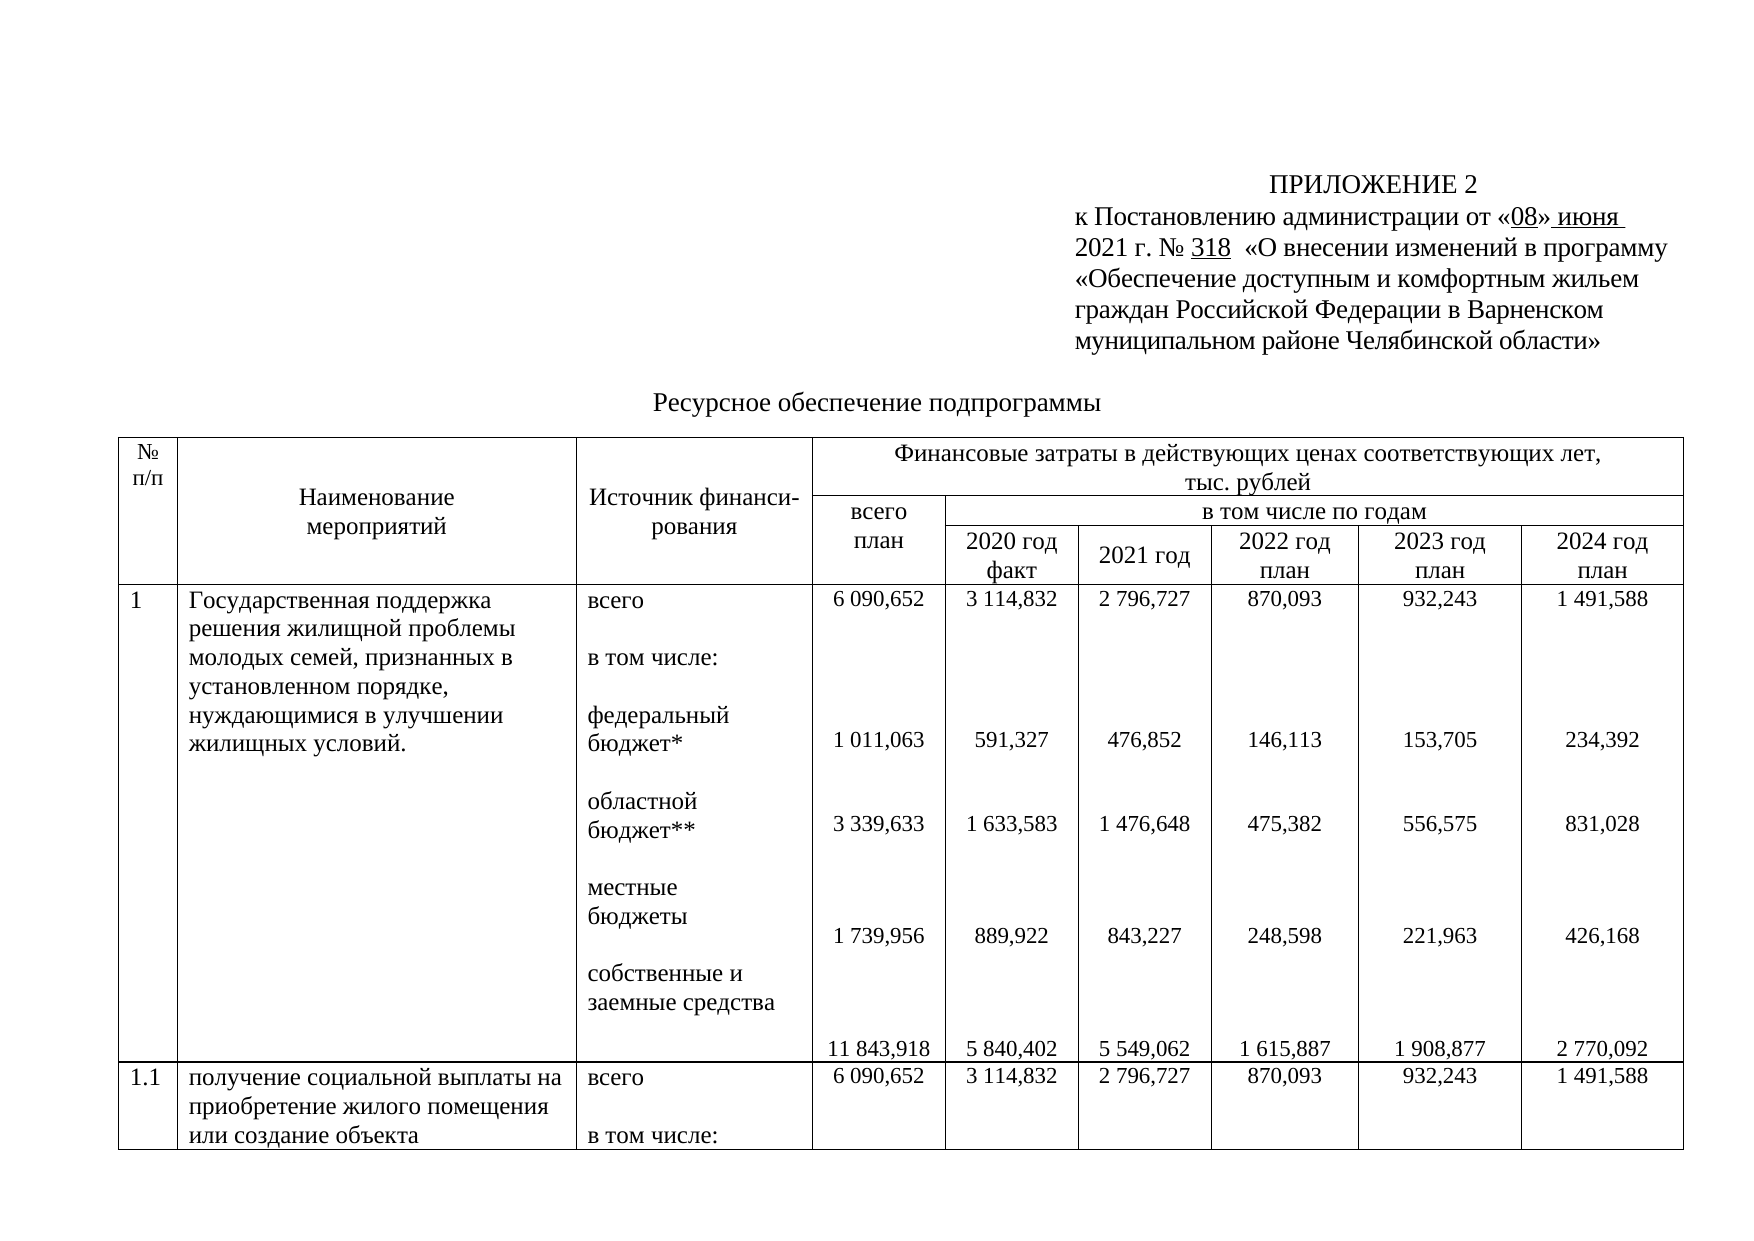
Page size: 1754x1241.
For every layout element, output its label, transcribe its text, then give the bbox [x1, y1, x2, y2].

table_cell 932,243 153,705 556,575 221,963 1 908,877 [1359, 585, 1521, 1061]
table_header № п/п [119, 438, 177, 584]
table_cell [813, 1063, 945, 1149]
table_cell всего план [813, 496, 945, 584]
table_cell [178, 1063, 576, 1149]
table_header Финансовые затраты в действующих ценах соответствующих лет, тыс. рублей [813, 438, 1683, 495]
table_header ПРИЛОЖЕНИЕ 2 к Постановлению администрации от «08» июня 2021 г. № 318 «О внесении изменений в программу «Обеспечение доступным и комфортным жильем граждан Российской Федерации в Варненском муниципальном районе Челябинской области» [1063, 169, 1683, 355]
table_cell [1359, 1063, 1521, 1149]
table_cell 2024 год план [1522, 526, 1683, 584]
table_header Источник финанси-рования [577, 438, 812, 584]
table_cell 870,093 146,113 475,382 248,598 1 615,887 [1212, 585, 1358, 1061]
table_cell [1079, 1063, 1211, 1149]
table_cell 2023 год план [1359, 526, 1521, 584]
table_cell Государственная поддержка решения жилищной проблемы молодых семей, признанных в установленном порядке, нуждающимися в улучшении жилищных условий. [178, 585, 576, 1061]
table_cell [1522, 1063, 1683, 1149]
table_cell 1.1 [119, 1063, 177, 1149]
table_cell 2022 год план [1212, 526, 1358, 584]
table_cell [946, 1063, 1078, 1149]
table_cell 2021 год [1079, 526, 1211, 584]
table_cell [577, 1063, 812, 1149]
table_cell 1 491,588 234,392 831,028 426,168 2 770,092 [1522, 585, 1683, 1061]
table_cell в том числе по годам [946, 496, 1683, 525]
table_cell всего в том числе: федеральный бюджет* областной бюджет** местные бюджеты собственные и заемные средства [577, 585, 812, 1061]
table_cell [1212, 1063, 1358, 1149]
table_cell 6 090,652 1 011,063 3 339,633 1 739,956 11 843,918 [813, 585, 945, 1061]
table_cell 1 [119, 585, 177, 1061]
text Ресурсное обеспечение подпрограммы [118, 386, 1636, 418]
table_cell 2020 год факт [946, 526, 1078, 584]
table_cell 3 114,832 591,327 1 633,583 889,922 5 840,402 [946, 585, 1078, 1061]
table_header Наименование мероприятий [178, 438, 576, 584]
table_cell 2 796,727 476,852 1 476,648 843,227 5 549,062 [1079, 585, 1211, 1061]
